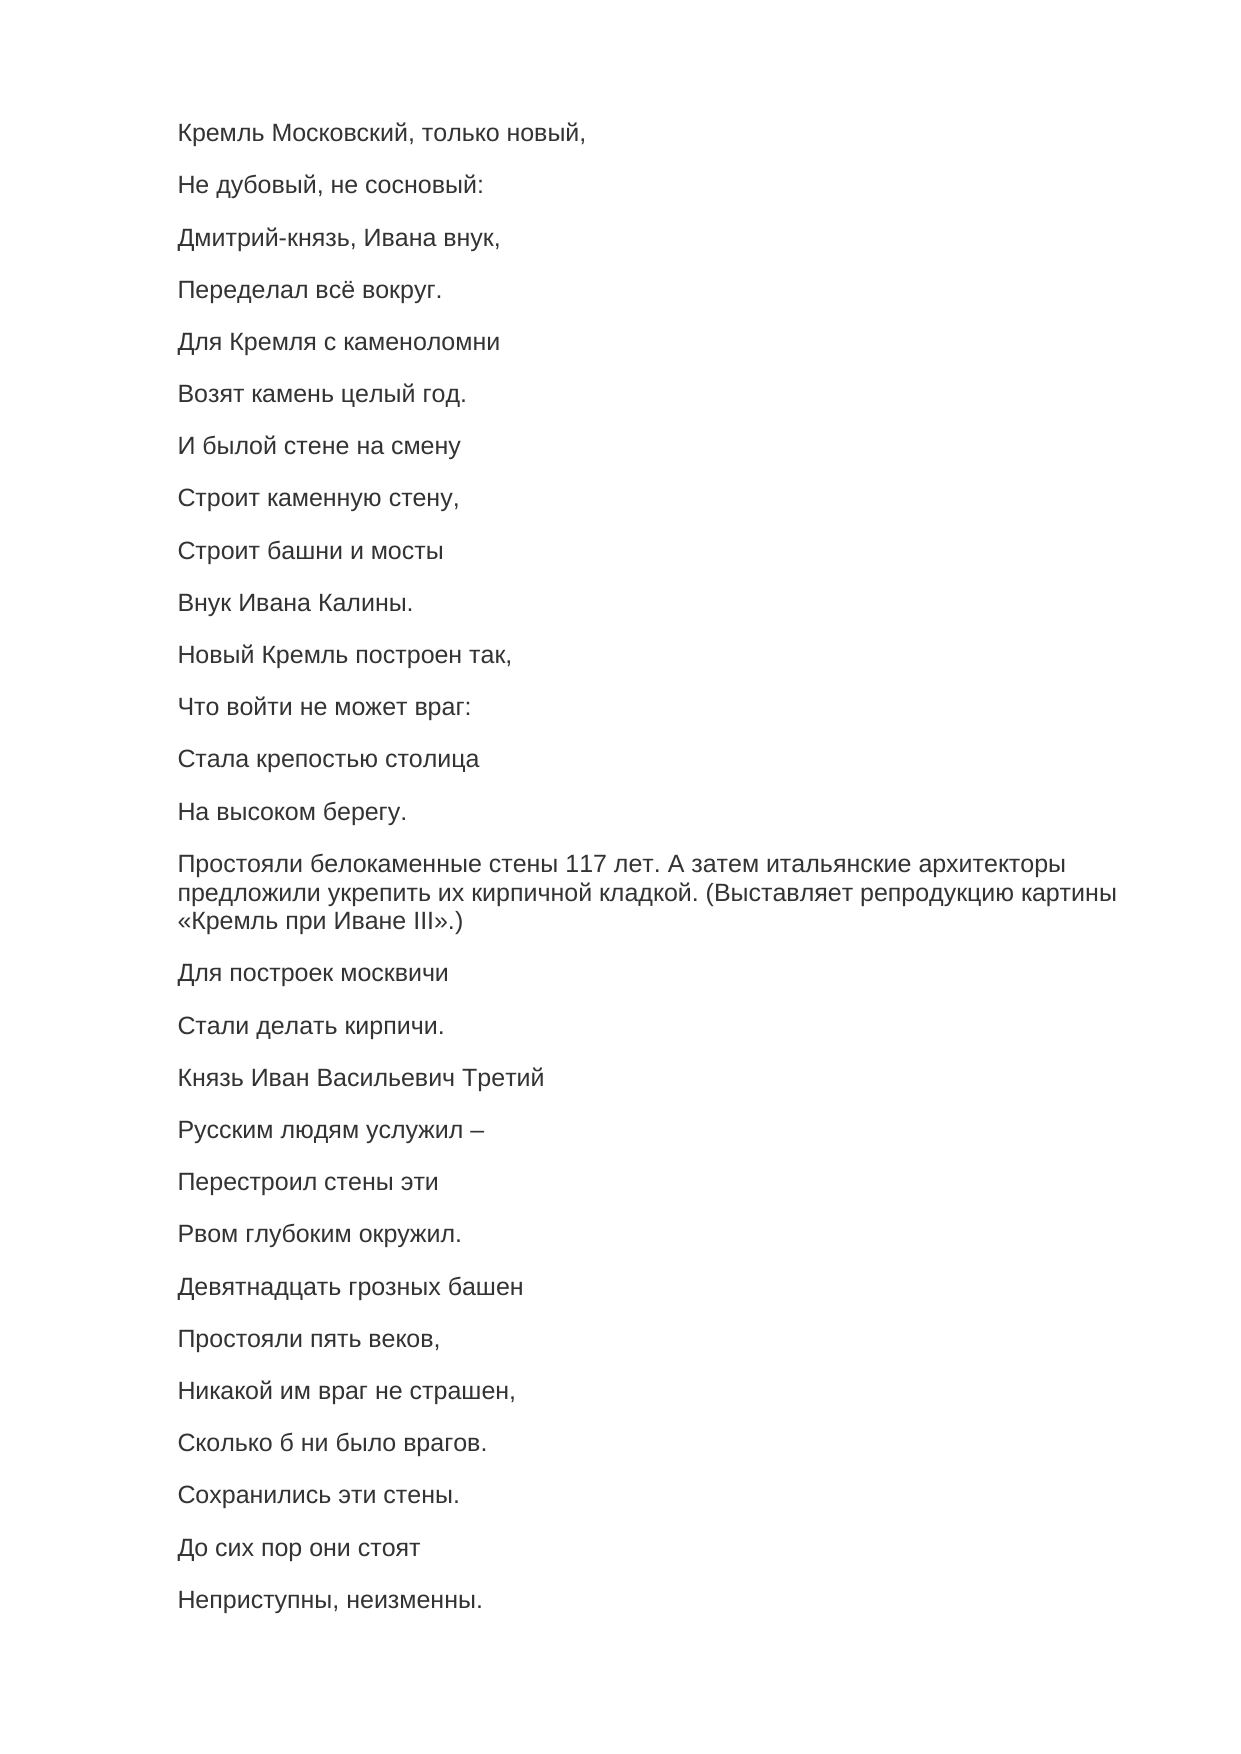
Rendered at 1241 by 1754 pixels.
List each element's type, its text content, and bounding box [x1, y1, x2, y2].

text Простояли белокаменные стены 117 лет. А затем итальянские архитекторы предложили укрепить их кирпичной кладкой. (Выставляет репродукцию картины «Кремль при Иване III».) [177, 849, 1152, 935]
text Рвом глубоким окружил. [177, 1219, 1152, 1248]
text Никакой им враг не страшен, [177, 1376, 1152, 1405]
text Простояли пять веков, [177, 1324, 1152, 1352]
text Девятнадцать грозных башен [177, 1272, 1152, 1300]
text Возят камень целый год. [177, 379, 1152, 408]
text Для построек москвичи [177, 958, 1152, 987]
text Новый Кремль построен так, [177, 640, 1152, 669]
text Сколько б ни было врагов. [177, 1428, 1152, 1457]
text И былой стене на смену [177, 431, 1152, 460]
text Русским людям услужил – [177, 1115, 1152, 1144]
text Что войти не может враг: [177, 692, 1152, 721]
text Перестроил стены эти [177, 1167, 1152, 1196]
text Строит башни и мосты [177, 536, 1152, 564]
text До сих пор они стоят [177, 1532, 1152, 1561]
text Стала крепостью столица [177, 744, 1152, 773]
text Кремль Московский, только новый, [177, 118, 1152, 147]
text Стали делать кирпичи. [177, 1011, 1152, 1039]
text Дмитрий-князь, Ивана внук, [177, 222, 1152, 251]
text Неприступны, неизменны. [177, 1585, 1152, 1613]
text Для Кремля с каменоломни [177, 327, 1152, 356]
text Сохранились эти стены. [177, 1480, 1152, 1509]
text Строит каменную стену, [177, 483, 1152, 512]
text Переделал всё вокруг. [177, 275, 1152, 303]
text Внук Ивана Калины. [177, 588, 1152, 617]
text Не дубовый, не сосновый: [177, 170, 1152, 199]
text На высоком берегу. [177, 797, 1152, 825]
text Князь Иван Васильевич Третий [177, 1063, 1152, 1092]
